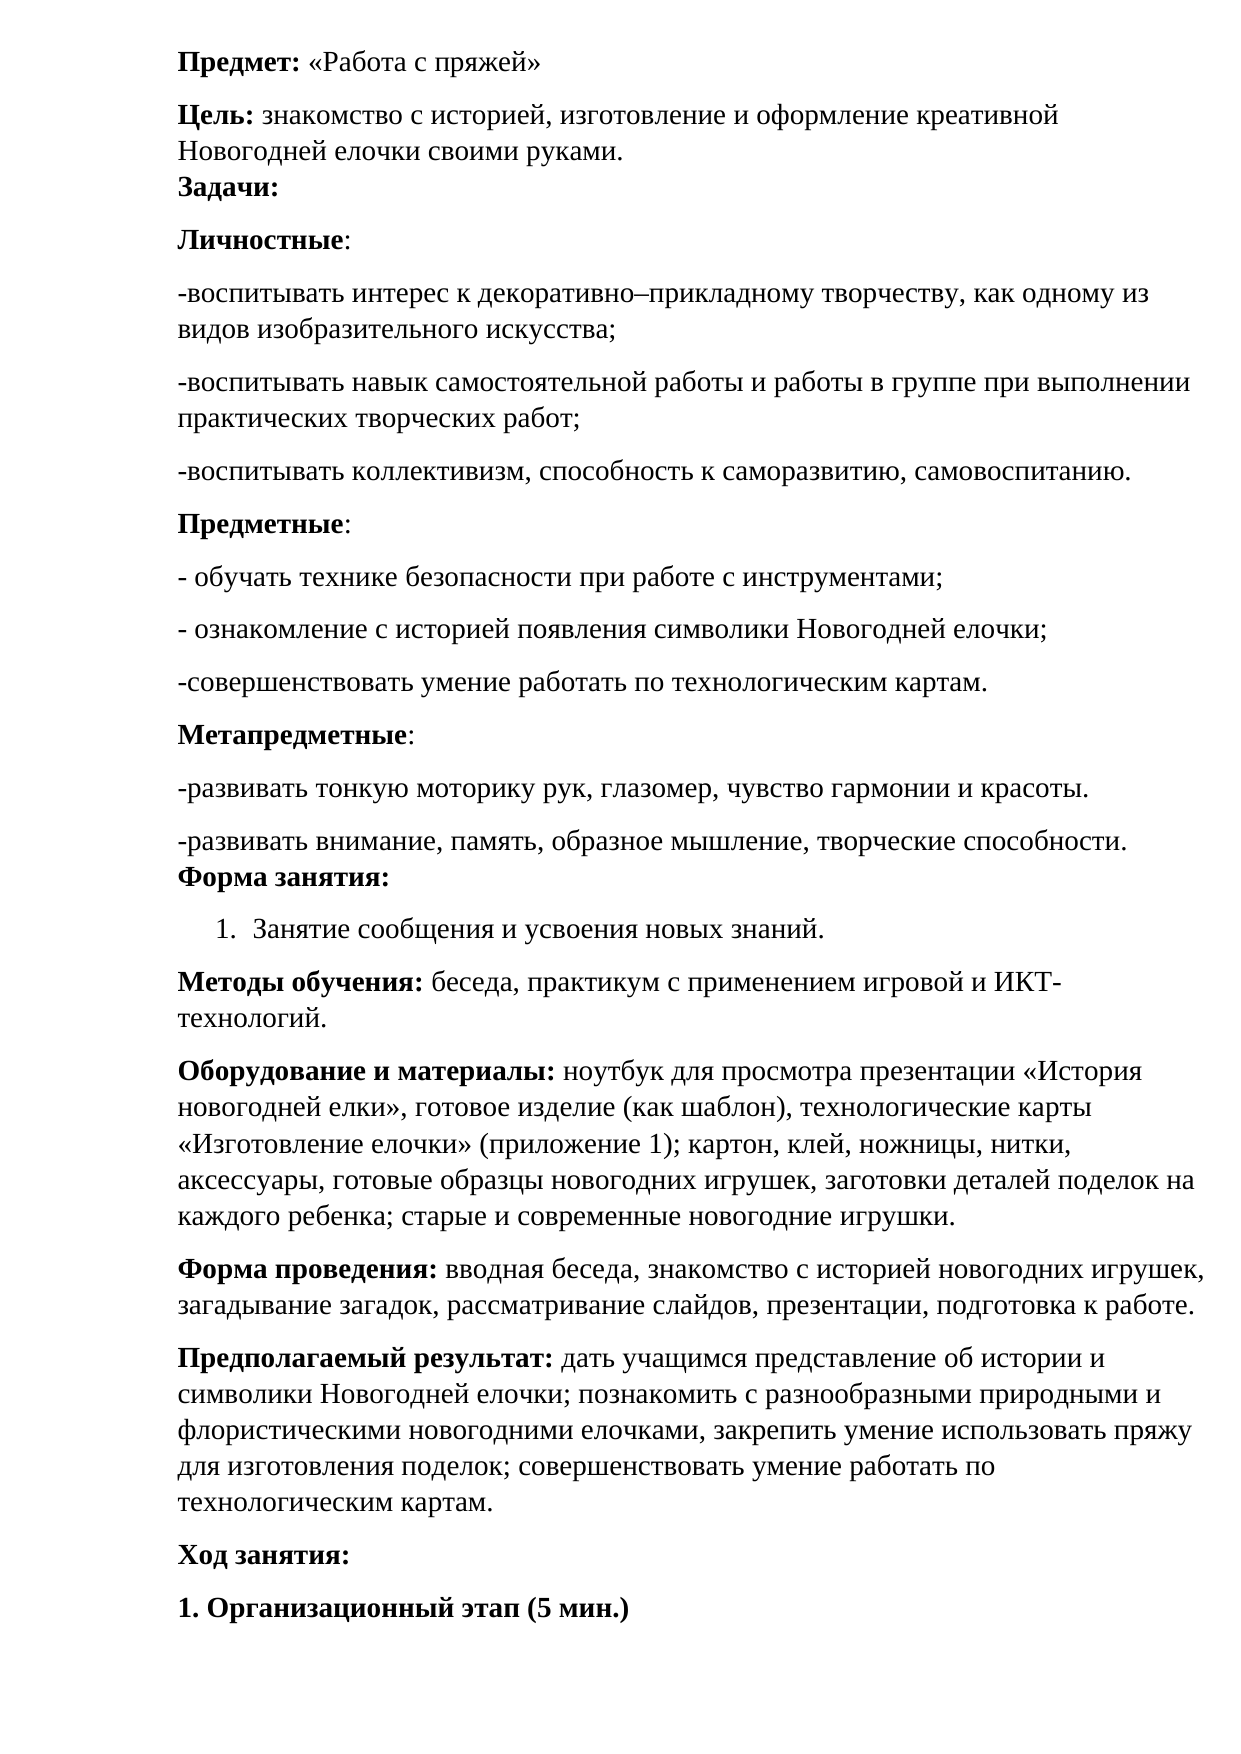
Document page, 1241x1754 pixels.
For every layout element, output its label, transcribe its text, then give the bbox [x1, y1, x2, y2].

text -воспитывать коллективизм, способность к саморазвитию, самовоспитанию. [177, 453, 1211, 487]
text Личностные: [177, 222, 1211, 256]
text - ознакомление с историей появления символики Новогодней елочки; [177, 611, 1211, 645]
text Форма проведения: вводная беседа, знакомство с историей новогодних игрушек, загадывание загадок, рассматривание слайдов, презентации, подготовка к работе. [177, 1251, 1211, 1321]
text 1. Организационный этап (5 мин.) [177, 1590, 1211, 1623]
text - обучать технике безопасности при работе с инструментами; [177, 559, 1211, 592]
list Занятие сообщения и усвоения новых знаний. [215, 912, 1211, 945]
text Предполагаемый результат: дать учащимся представление об истории и символики Новогодней елочки; познакомить с разнообразными природными и флористическими новогодними елочками, закрепить умение использовать пряжу для изготовления поделок; совершенствовать умение работать по технологическим картам. [177, 1340, 1211, 1518]
text Предметные: [177, 506, 1211, 539]
text Предмет: «Работа с пряжей» [177, 44, 1211, 78]
text Метапредметные: [177, 717, 1211, 751]
text -совершенствовать умение работать по технологическим картам. [177, 664, 1211, 698]
text Методы обучения: беседа, практикум с применением игровой и ИКТ-технологий. [177, 964, 1211, 1034]
text -воспитывать навык самостоятельной работы и работы в группе при выполнении практических творческих работ; [177, 364, 1211, 434]
text -развивать внимание, память, образное мышление, творческие способности. Форма занятия: [177, 823, 1211, 892]
text Оборудование и материалы: ноутбук для просмотра презентации «История новогодней елки», готовое изделие (как шаблон), технологические карты «Изготовление елочки» (приложение 1); картон, клей, ножницы, нитки, аксессуары, готовые образцы новогодних игрушек, заготовки деталей поделок на каждого ребенка; старые и современные новогодние игрушки. [177, 1053, 1211, 1232]
text Ход занятия: [177, 1537, 1211, 1571]
text Цель: знакомство с историей, изготовление и оформление креативной Новогодней елочки своими руками. Задачи: [177, 97, 1211, 203]
text -развивать тонкую моторику рук, глазомер, чувство гармонии и красоты. [177, 770, 1211, 803]
text -воспитывать интерес к декоративно–прикладному творчеству, как одному из видов изобразительного искусства; [177, 275, 1211, 345]
